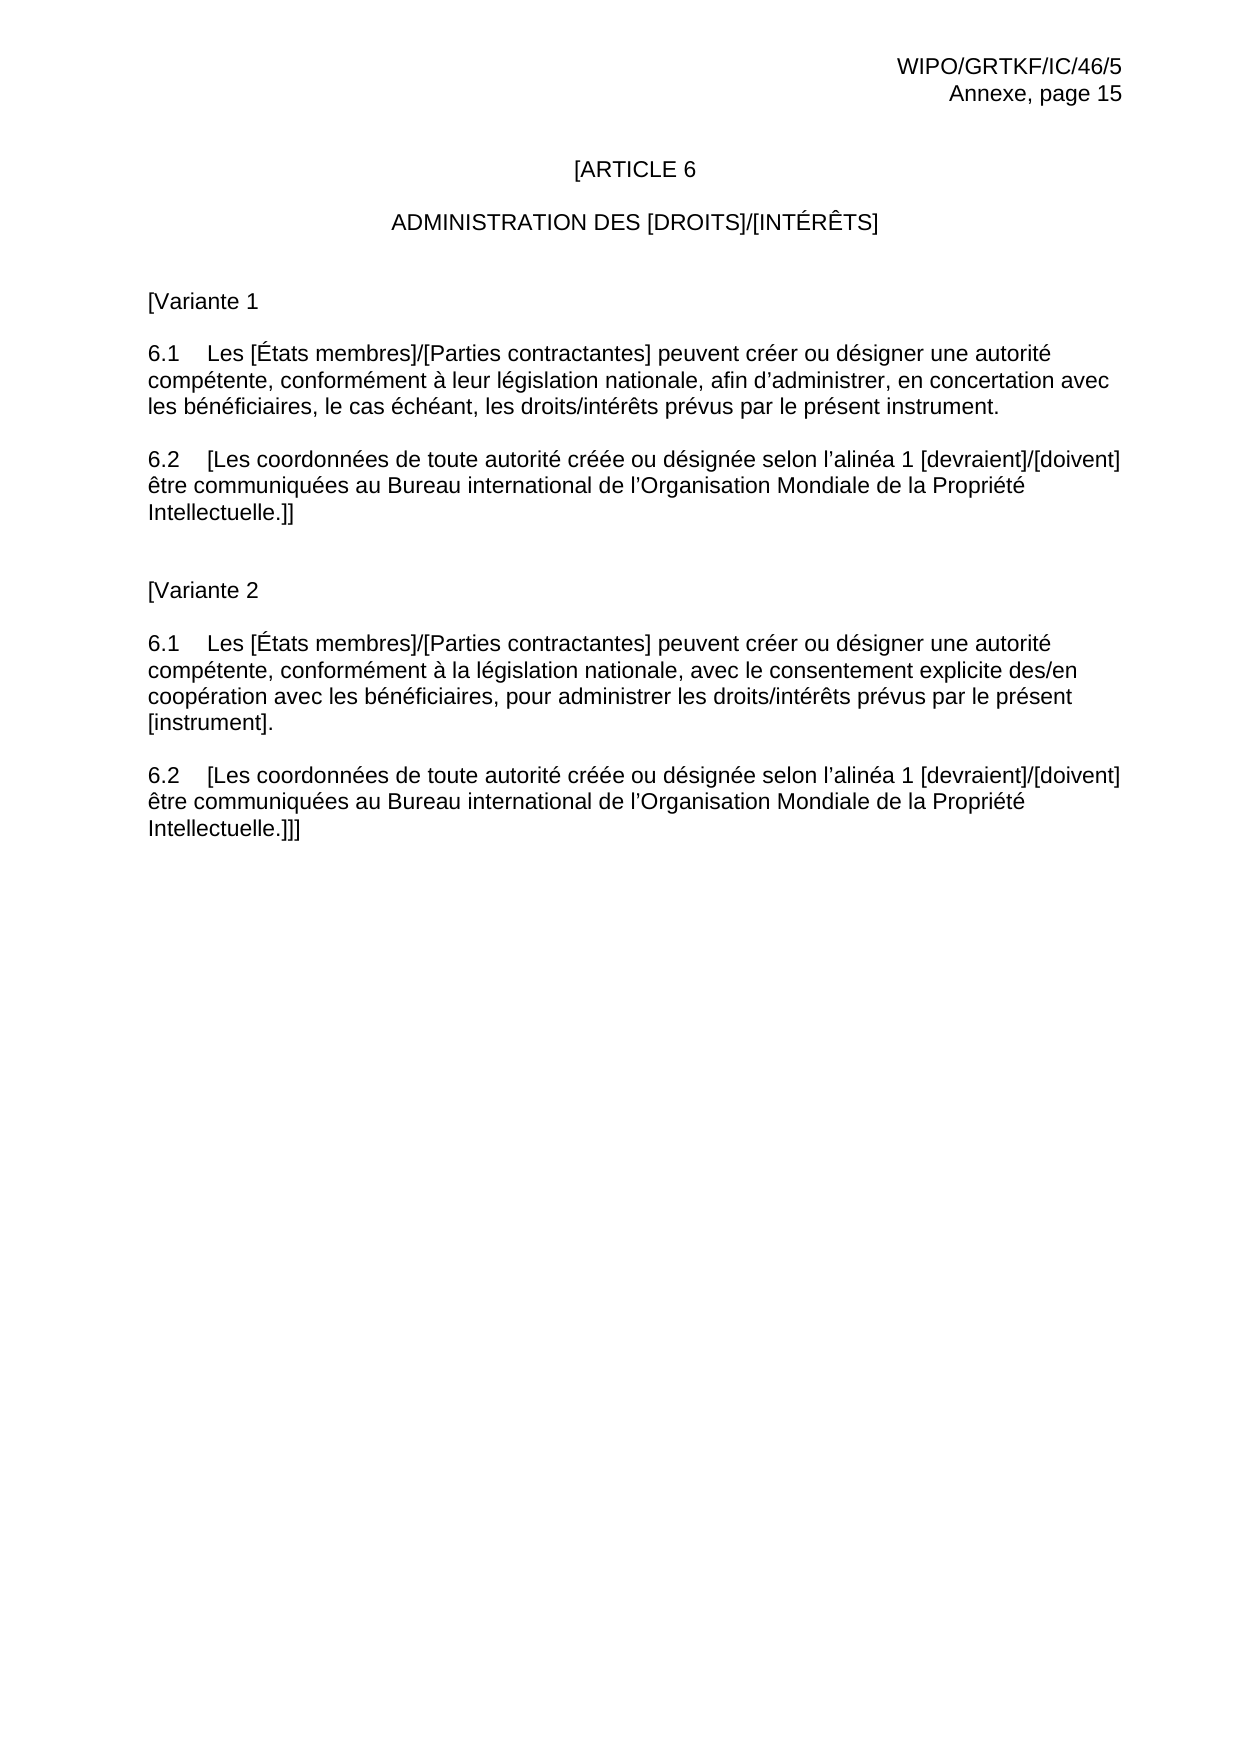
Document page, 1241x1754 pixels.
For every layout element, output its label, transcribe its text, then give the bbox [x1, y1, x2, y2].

text [Variante 1 [148, 288, 1122, 314]
text 6.2 [Les coordonnées de toute autorité créée ou désignée selon l’alinéa 1 [devraient]/[doivent] être communiquées au Bureau international de l’Organisation Mondiale de la Propriété Intellectuelle.]]] [148, 762, 1122, 841]
text 6.1 Les [États membres]/[Parties contractantes] peuvent créer ou désigner une autorité compétente, conformément à la législation nationale, avec le consentement explicite des/en coopération avec les bénéficiaires, pour administrer les droits/intérêts prévus par le présent [instrument]. [148, 630, 1122, 736]
text [ARTICLE 6 [148, 156, 1122, 182]
text 6.1 Les [États membres]/[Parties contractantes] peuvent créer ou désigner une autorité compétente, conformément à leur législation nationale, afin d’administrer, en concertation avec les bénéficiaires, le cas échéant, les droits/intérêts prévus par le présent instrument. [148, 340, 1122, 419]
text ADMINISTRATION DES [DROITS]/[INTÉRÊTS] [148, 208, 1122, 235]
text 6.2 [Les coordonnées de toute autorité créée ou désignée selon l’alinéa 1 [devraient]/[doivent] être communiquées au Bureau international de l’Organisation Mondiale de la Propriété Intellectuelle.]] [148, 446, 1122, 525]
text [Variante 2 [148, 577, 1122, 604]
